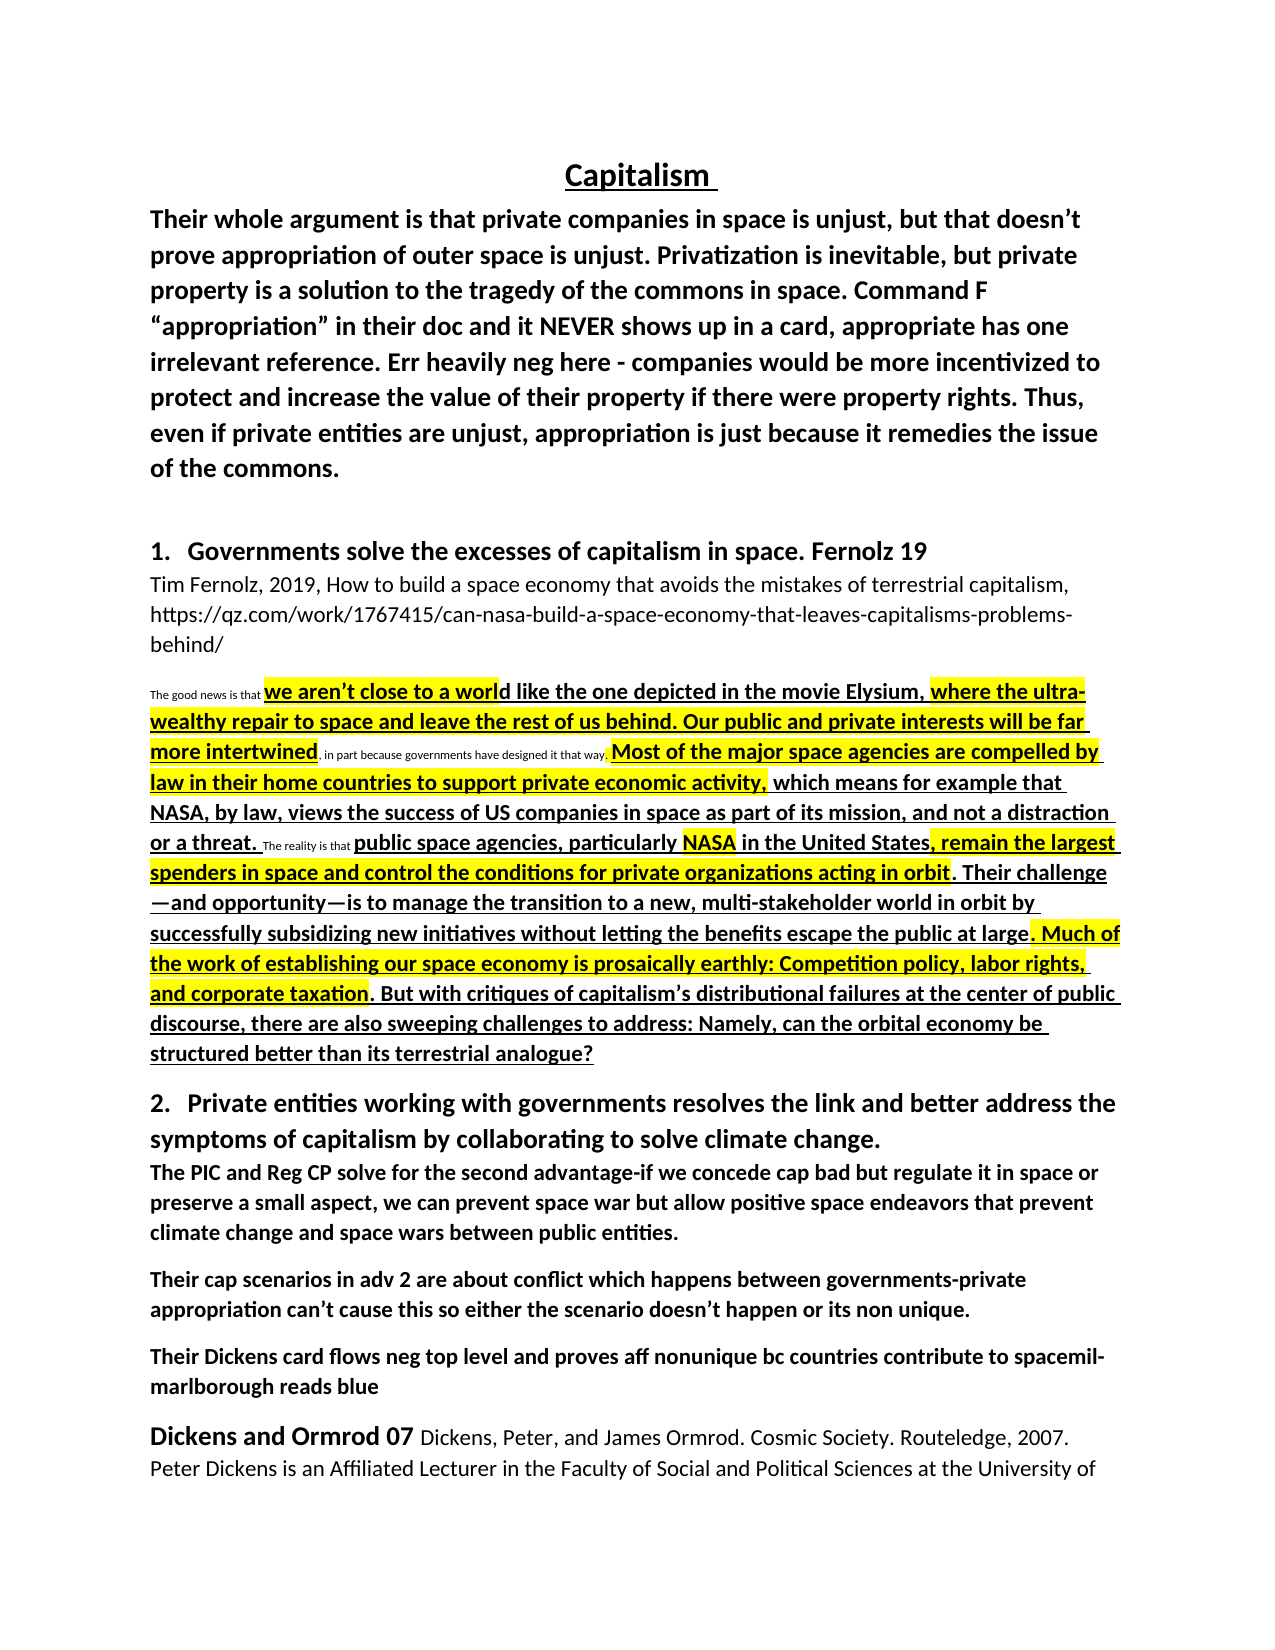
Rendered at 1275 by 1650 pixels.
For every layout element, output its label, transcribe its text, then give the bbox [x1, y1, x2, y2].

text Tim Fernolz, 2019, How to build a space economy that avoids the mistakes of terrestrial capitalism, https://qz.com/work/1767415/can-nasa-build-a-space-economy-that-leaves-capitalisms-problems-behind/ [150, 570, 1125, 658]
text Their cap scenarios in adv 2 are about conflict which happens between governments-private appropriation can’t cause this so either the scenario doesn’t happen or its non unique. [150, 1265, 1125, 1323]
text The good news is that we aren’t close to a world like the one depicted in the movie Elysium, where the ultra-wealthy repair to space and leave the rest of us behind. Our public and private interests will be far more intertwined, in part because governments have designed it that way. Most of the major space agencies are compelled by law in their home countries to support private economic activity, which means for example that NASA, by law, views the success of US companies in space as part of its mission, and not a distraction or a threat. The reality is that public space agencies, particularly NASA in the United States, remain the largest spenders in space and control the conditions for private organizations acting in orbit. Their challenge—and opportunity—is to manage the transition to a new, multi-stakeholder world in orbit by successfully subsidizing new initiatives without letting the benefits escape the public at large. Much of the work of establishing our space economy is prosaically earthly: Competition policy, labor rights, and corporate taxation. But with critiques of capitalism’s distributional failures at the center of public discourse, there are also sweeping challenges to address: Namely, can the orbital economy be structured better than its terrestrial analogue? [150, 677, 1125, 1068]
subtitle Governments solve the excesses of capitalism in space. Fernolz 19 [150, 534, 1125, 567]
text The PIC and Reg CP solve for the second advantage-if we concede cap bad but regulate it in space or preserve a small aspect, we can prevent space war but allow positive space endeavors that prevent climate change and space wars between public entities. [150, 1158, 1125, 1246]
subtitle Their whole argument is that private companies in space is unjust, but that doesn’t prove appropriation of outer space is unjust. Privatization is inevitable, but private property is a solution to the tragedy of the commons in space. Command F “appropriation” in their doc and it NEVER shows up in a card, appropriate has one irrelevant reference. Err heavily neg here - companies would be more incentivized to protect and increase the value of their property if there were property rights. Thus, even if private entities are unjust, appropriation is just because it remedies the issue of the commons. [150, 202, 1125, 485]
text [150, 1419, 1125, 1482]
subtitle Private entities working with governments resolves the link and better address the symptoms of capitalism by collaborating to solve climate change. [150, 1086, 1125, 1155]
subtitle Capitalism [150, 154, 1125, 195]
text Their Dickens card flows neg top level and proves aff nonunique bc countries contribute to spacemil-marlborough reads blue [150, 1342, 1125, 1400]
